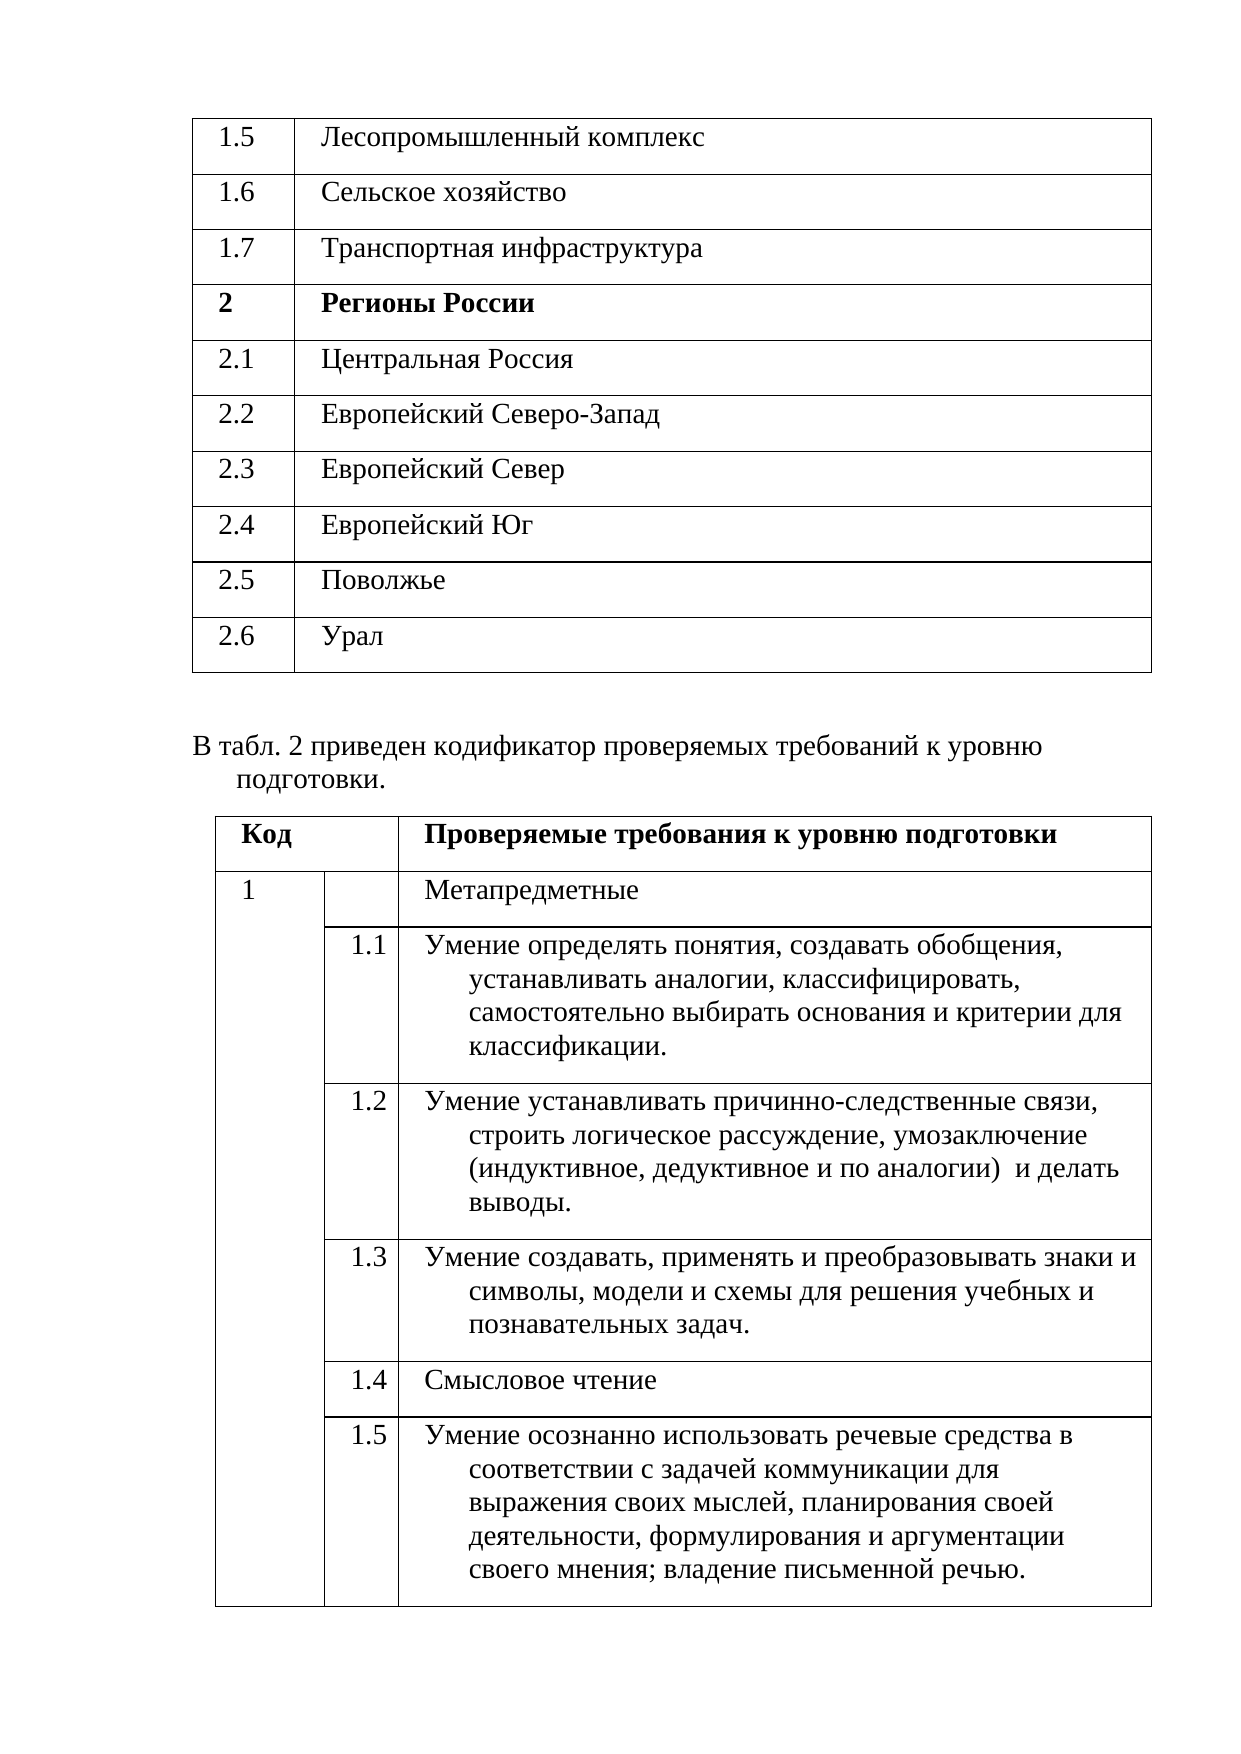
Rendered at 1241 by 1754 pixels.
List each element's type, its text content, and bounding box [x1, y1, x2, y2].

table_cell Урал [295, 618, 1151, 672]
text В табл. 2 приведен кодификатор проверяемых требований к уровню подготовки. [192, 728, 1152, 795]
table_cell Центральная Россия [295, 341, 1151, 395]
table_cell Умение определять понятия, создавать обобщения, устанавливать аналогии, классифицировать, самостоятельно выбирать основания и критерии для классификации. [399, 928, 1151, 1082]
table_cell 1.3 [325, 1240, 398, 1361]
table_cell Метапредметные [399, 872, 1151, 926]
table_cell 2 [193, 285, 294, 340]
table_header Проверяемые требования к уровню подготовки [399, 817, 1151, 871]
table_header Код [216, 817, 398, 871]
table_cell Умение создавать, применять и преобразовывать знаки и символы, модели и схемы для решения учебных и познавательных задач. [399, 1240, 1151, 1361]
table_cell Смысловое чтение [399, 1362, 1151, 1416]
table_cell Регионы России [295, 285, 1151, 340]
table_cell Транспортная инфраструктура [295, 230, 1151, 284]
table_cell 2.4 [193, 507, 294, 561]
table_cell 1.1 [325, 928, 398, 1082]
table_cell 2.5 [193, 563, 294, 617]
table_cell 1.6 [193, 175, 294, 229]
table_cell Европейский Север [295, 452, 1151, 506]
table_cell Умение осознанно использовать речевые средства в соответствии с задачей коммуникации для выражения своих мыслей, планирования своей деятельности, формулирования и аргументации своего мнения; владение письменной речью. [399, 1418, 1151, 1606]
table_cell 2.3 [193, 452, 294, 506]
table_cell Европейский Юг [295, 507, 1151, 561]
table_cell 1.5 [325, 1418, 398, 1606]
table_cell Сельское хозяйство [295, 175, 1151, 229]
table_cell 1 [216, 872, 324, 1606]
table_cell Умение устанавливать причинно-следственные связи, строить логическое рассуждение, умозаключение (индуктивное, дедуктивное и по аналогии) и делать выводы. [399, 1084, 1151, 1238]
table_cell Поволжье [295, 563, 1151, 617]
table_cell 2.1 [193, 341, 294, 395]
table_cell 1.7 [193, 230, 294, 284]
table_cell Лесопромышленный комплекс [295, 119, 1151, 173]
table_cell 2.2 [193, 396, 294, 451]
table_cell 1.4 [325, 1362, 398, 1416]
table_cell 1.2 [325, 1084, 398, 1238]
table_cell 1.5 [193, 119, 294, 173]
table_cell Европейский Северо-Запад [295, 396, 1151, 451]
table_cell 2.6 [193, 618, 294, 672]
table_cell [325, 872, 398, 926]
